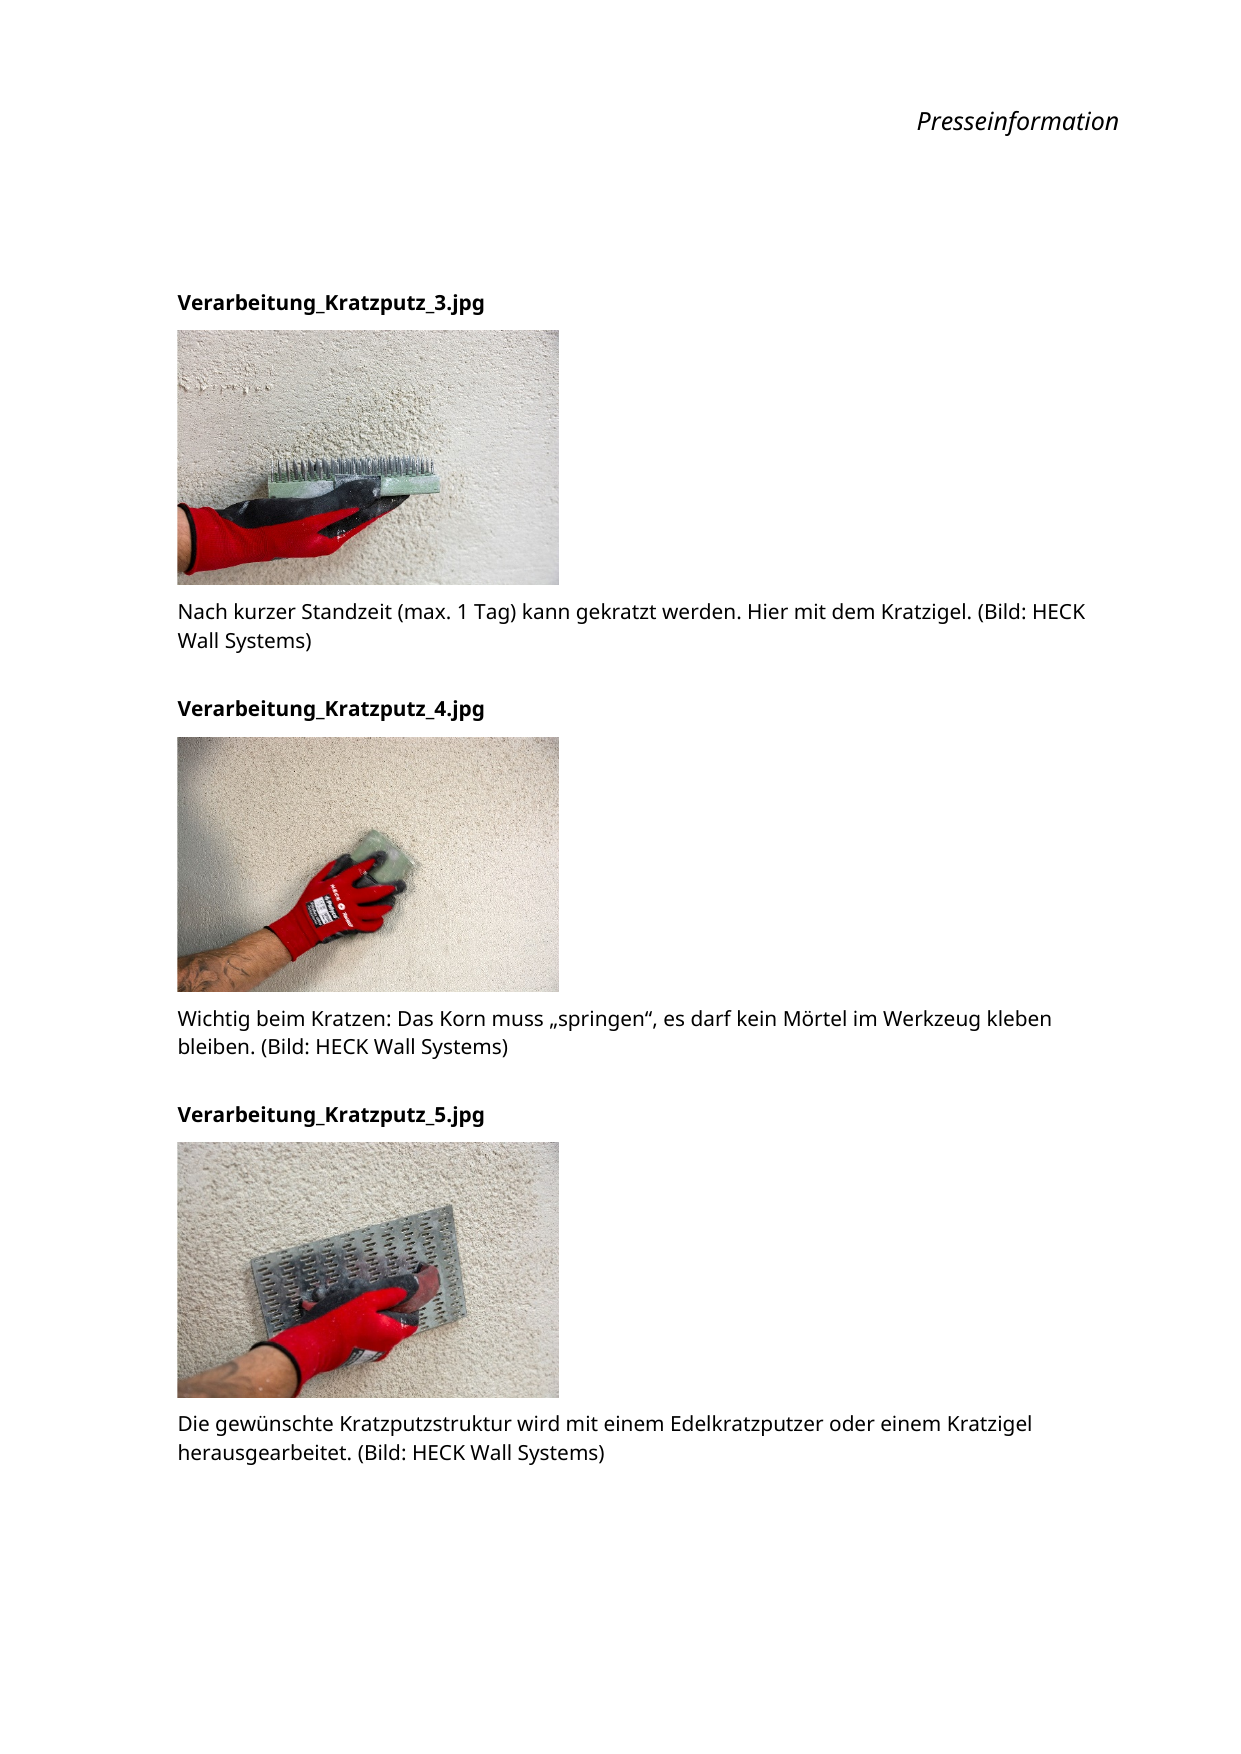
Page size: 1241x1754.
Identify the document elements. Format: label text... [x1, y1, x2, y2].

text Verarbeitung_Kratzputz_4.jpg [177, 694, 1126, 723]
picture [177, 1142, 559, 1398]
picture [177, 737, 559, 992]
text Nach kurzer Standzeit (max. 1 Tag) kann gekratzt werden. Hier mit dem Kratzigel. (Bild: HECK Wall Systems) [177, 597, 1126, 655]
text Verarbeitung_Kratzputz_3.jpg [177, 288, 1126, 316]
text Verarbeitung_Kratzputz_5.jpg [177, 1100, 1126, 1128]
text Die gewünschte Kratzputzstruktur wird mit einem Edelkratzputzer oder einem Kratzigel herausgearbeitet. (Bild: HECK Wall Systems) [177, 1409, 1126, 1466]
picture [177, 330, 559, 585]
text Wichtig beim Kratzen: Das Korn muss „springen“, es darf kein Mörtel im Werkzeug kleben bleiben. (Bild: HECK Wall Systems) [177, 1004, 1126, 1061]
